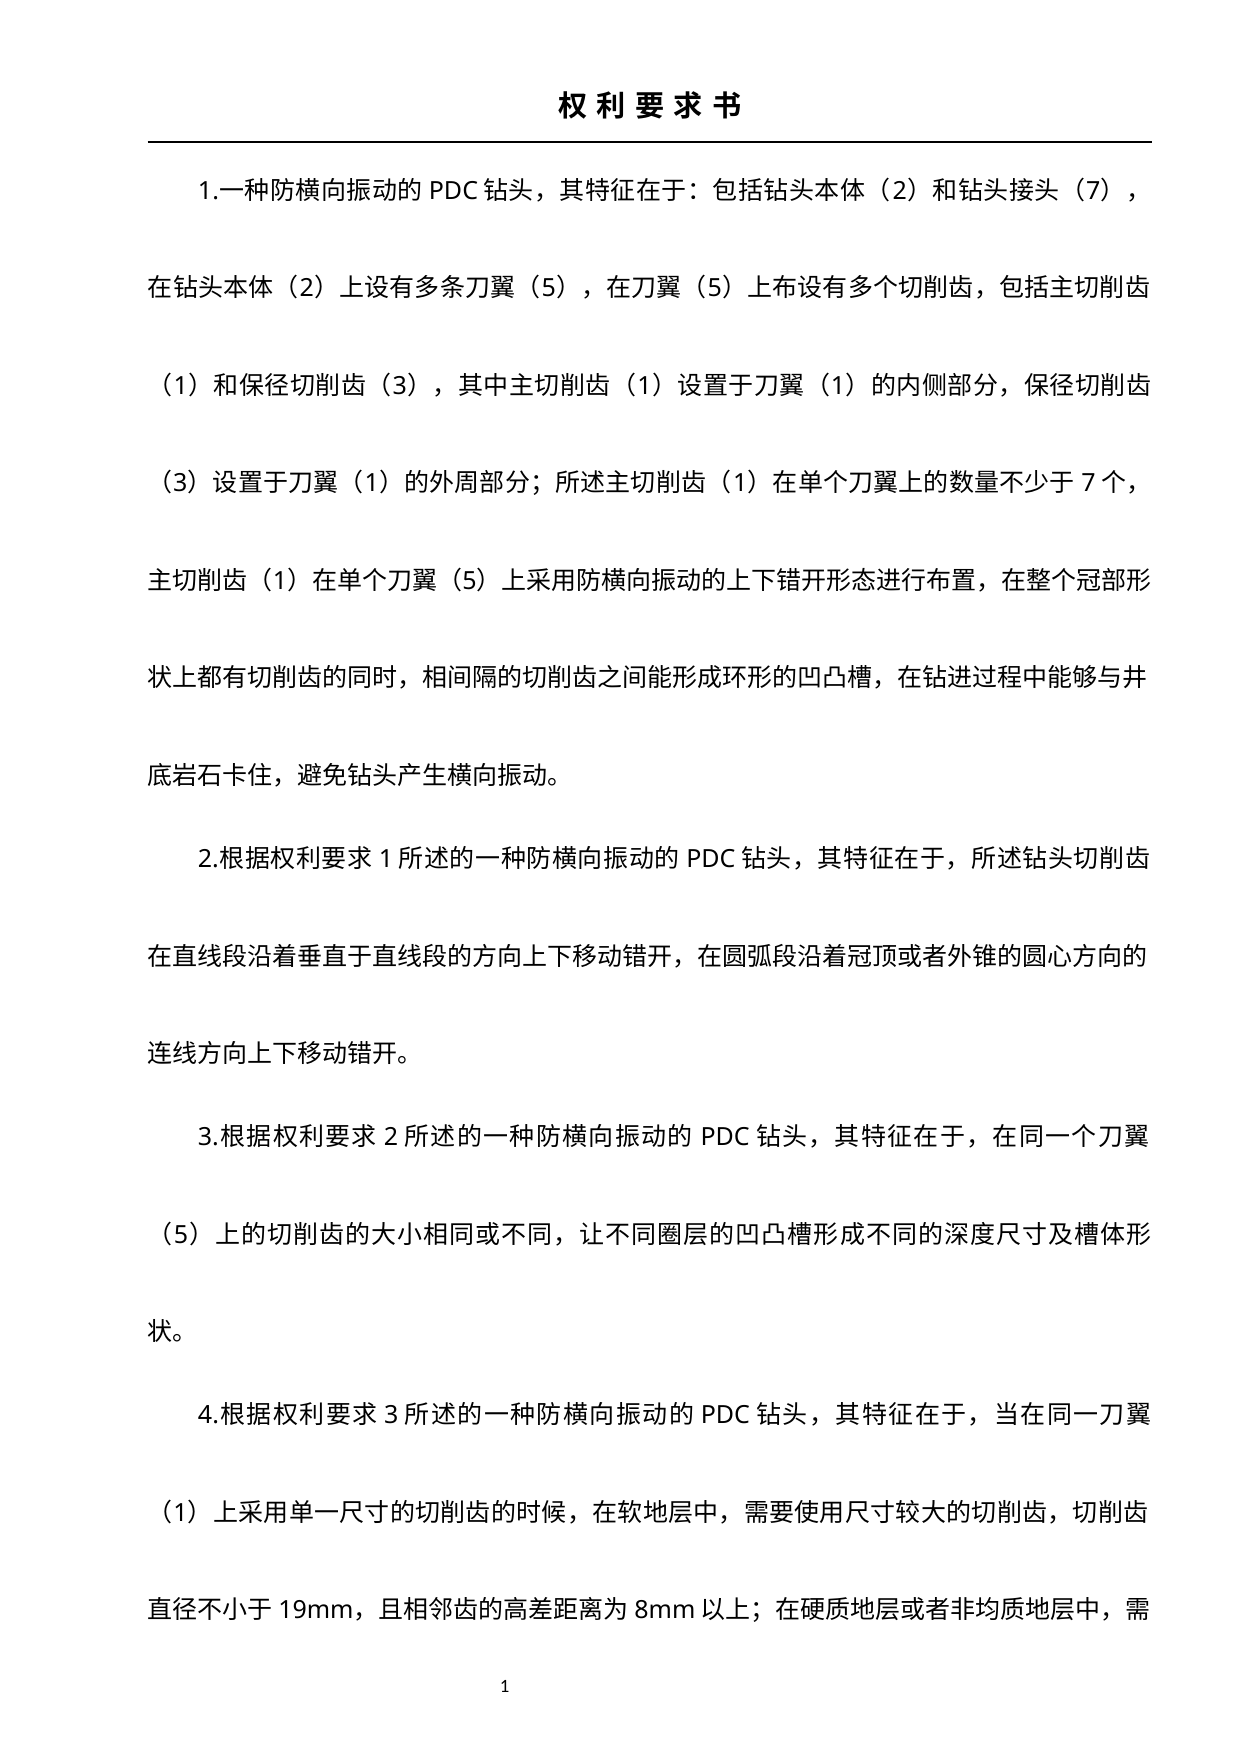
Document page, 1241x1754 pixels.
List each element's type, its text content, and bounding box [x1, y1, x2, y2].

text 3.根据权利要求2所述的一种防横向振动的PDC钻头，其特征在于，在同一个刀翼（5）上的切削齿的大小相同或不同，让不同圈层的凹凸槽形成不同的深度尺寸及槽体形状。 [148, 1102, 1152, 1362]
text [148, 1380, 1152, 1640]
text 2.根据权利要求1所述的一种防横向振动的PDC钻头，其特征在于，所述钻头切削齿在直线段沿着垂直于直线段的方向上下移动错开，在圆弧段沿着冠顶或者外锥的圆心方向的连线方向上下移动错开。 [148, 824, 1152, 1084]
list 1.一种防横向振动的PDC钻头，其特征在于：包括钻头本体（2）和钻头接头（7），在钻头本体（2）上设有多条刀翼（5），在刀翼（5）上布设有多个切削齿，包括主切削齿（1）和保径切削齿（3），其中主切削齿（1）设置于刀翼（1）的内侧部分，保径切削齿（3）设置于刀翼（1）的外周部分；所述主切削齿（1）在单个刀翼上的数量不少于7个，主切削齿（1）在单个刀翼（5）上采用防横向振动的上下错开形态进行布置，在整个冠部形状上都有切削齿的同时，相间隔的切削齿之间能形成环形的凹凸槽，在钻进过程中能够与井底岩石卡住，避免钻头产生横向振动。 [148, 156, 1152, 806]
